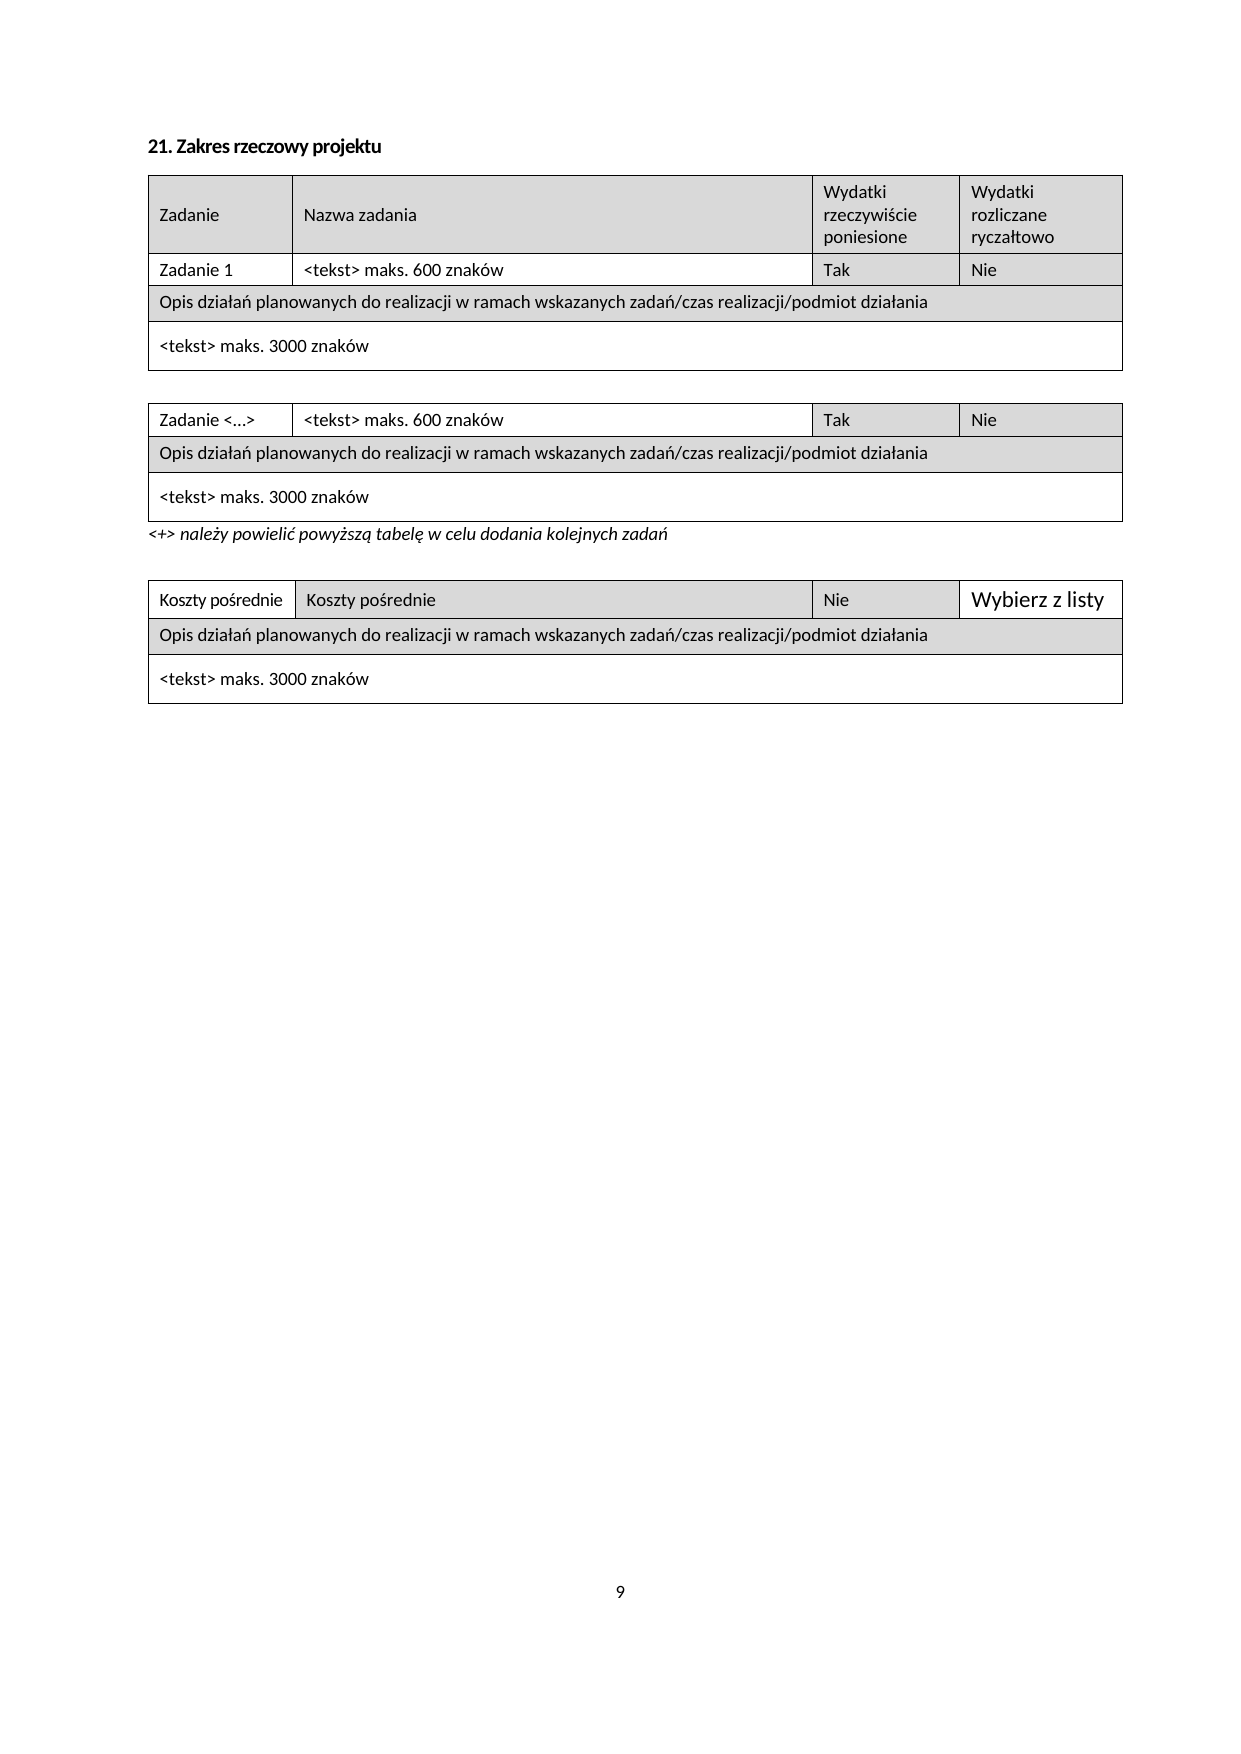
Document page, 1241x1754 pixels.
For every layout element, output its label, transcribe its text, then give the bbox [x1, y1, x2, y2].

table_header Nie [960, 404, 1122, 436]
table_header Wydatki rzeczywiście poniesione [813, 176, 959, 253]
text 21. Zakres rzeczowy projektu [148, 133, 1093, 158]
table_cell <tekst> maks. 3000 znaków [149, 473, 1122, 521]
table_cell Opis działań planowanych do realizacji w ramach wskazanych zadań/czas realizacji/podmiot działania [149, 286, 1122, 321]
table_header Wydatki rozliczane ryczałtowo [960, 176, 1122, 253]
text <+> należy powielić powyższą tabelę w celu dodania kolejnych zadań [148, 522, 1093, 545]
table_header Tak [813, 404, 959, 436]
table_header Koszty pośrednie [149, 581, 295, 618]
table_cell <tekst> maks. 3000 znaków [149, 655, 1122, 703]
table_header [960, 581, 1122, 618]
table_cell Opis działań planowanych do realizacji w ramach wskazanych zadań/czas realizacji/podmiot działania [149, 437, 1122, 472]
table_header Nie [813, 581, 959, 618]
table_cell Opis działań planowanych do realizacji w ramach wskazanych zadań/czas realizacji/podmiot działania [149, 619, 1122, 654]
table_cell <tekst> maks. 600 znaków [293, 254, 812, 285]
table_header <tekst> maks. 600 znaków [293, 404, 812, 436]
table_cell Nie [960, 254, 1122, 285]
table_cell Tak [813, 254, 959, 285]
table_cell Zadanie 1 [149, 254, 292, 285]
table_header Zadanie [149, 176, 292, 253]
table_header Nazwa zadania [293, 176, 812, 253]
table_cell <tekst> maks. 3000 znaków [149, 322, 1122, 370]
table_header Zadanie <…> [149, 404, 292, 436]
table_header Koszty pośrednie [296, 581, 812, 618]
